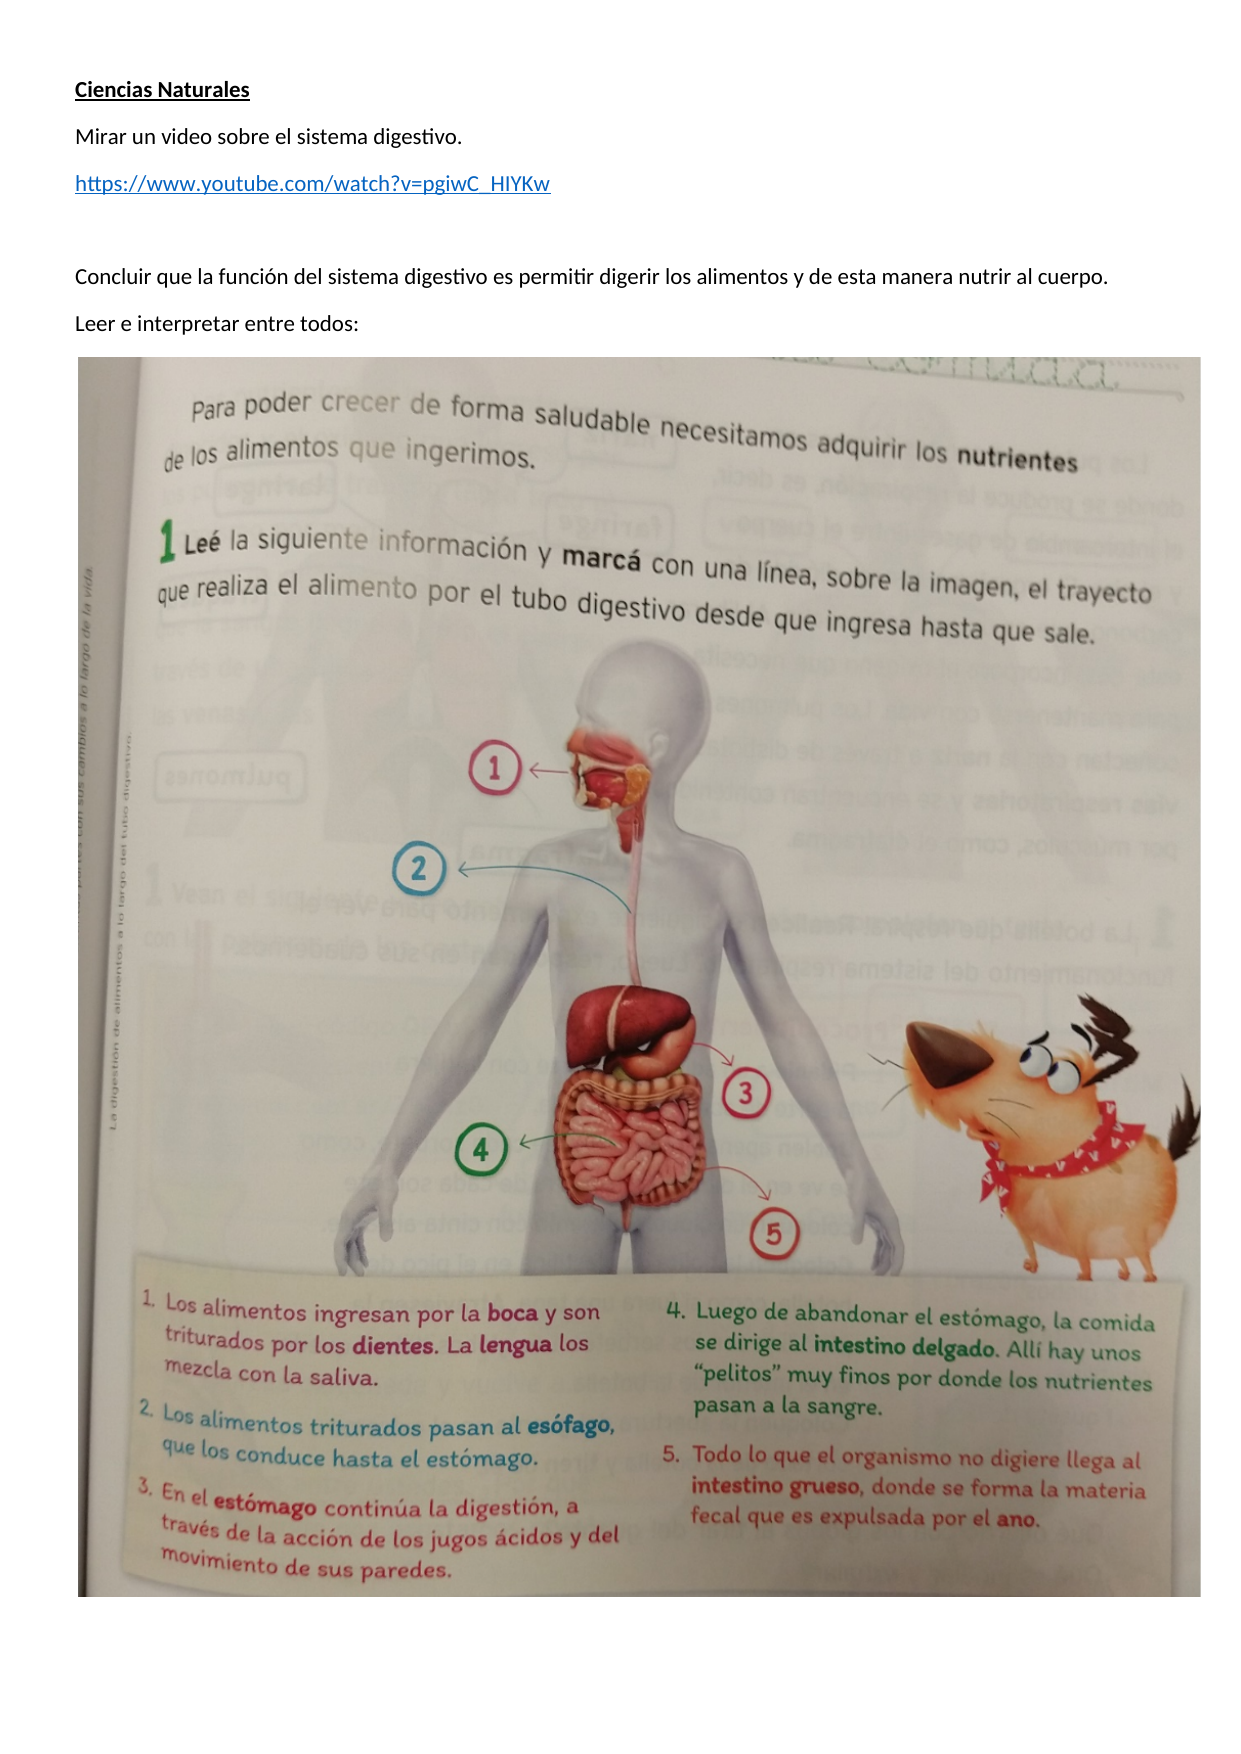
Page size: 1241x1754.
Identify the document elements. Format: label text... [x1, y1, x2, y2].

picture [79, 357, 1201, 1597]
text Concluir que la función del sistema digestivo es permitir digerir los alimentos y de esta manera nutrir al cuerpo. [75, 262, 1165, 291]
text Mirar un video sobre el sistema digestivo. [75, 122, 1165, 150]
text https://www.youtube.com/watch?v=pgiwC_HIYKw [75, 169, 1165, 197]
text Ciencias Naturales [75, 75, 1165, 103]
text Leer e interpretar entre todos: [75, 309, 1165, 337]
